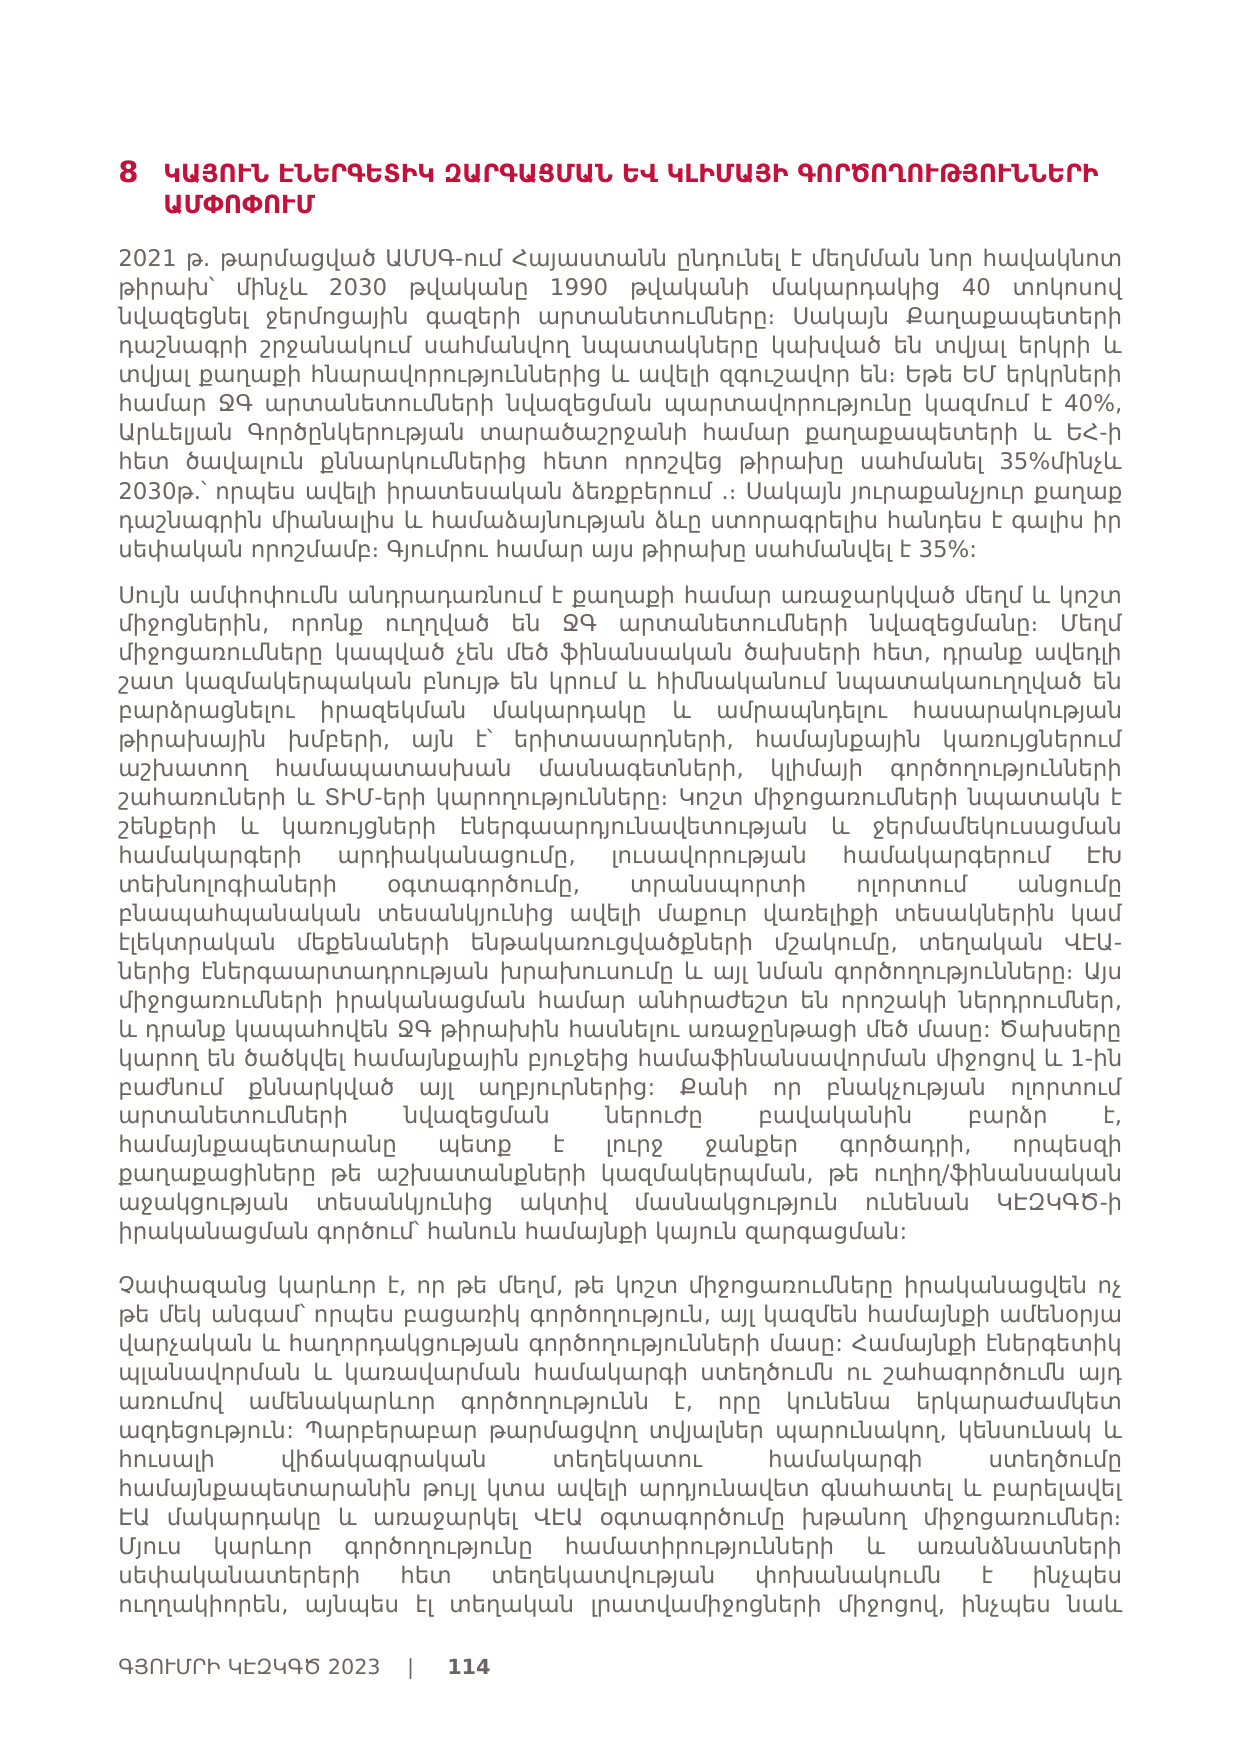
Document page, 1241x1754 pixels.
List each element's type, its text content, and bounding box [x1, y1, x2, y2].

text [118, 1272, 1122, 1618]
text Սույն ամփոփումն անդրադառնում է քաղաքի համար առաջարկված մեղմ և կոշտ միջոցներին, որոնք ուղղված են ՋԳ արտանետումների նվազեցմանը։ Մեղմ միջոցառումները կապված չեն մեծ ֆինանսական ծախսերի հետ, դրանք ավեդլի շատ կազմակերպական բնույթ են կրում և հիմնականում նպատակաուղղված են բարձրացնելու իրազեկման մակարդակը և ամրապնդելու հասարակության թիրախային խմբերի, այն է՝ երիտասարդների, համայնքային կառույցներում աշխատող համապատասխան մասնագետների, կլիմայի գործողությունների շահառուների և ՏԻՄ-երի կարողությունները։ Կոշտ միջոցառումների նպատակն է շենքերի և կառույցների էներգաարդյունավետության և ջերմամեկուսացման համակարգերի արդիականացումը, լուսավորության համակարգերում ԷԽ տեխնոլոգիաների օգտագործումը, տրանսպորտի ոլորտում անցումը բնապահպանական տեսանկյունից ավելի մաքուր վառելիքի տեսակներին կամ էլեկտրական մեքենաների ենթակառուցվածքների մշակումը, տեղական ՎԷԱ-ներից էներգաարտադրության խրախուսումը և այլ նման գործողությունները։ Այս միջոցառումների իրականացման համար անհրաժեշտ են որոշակի ներդրումներ, և դրանք կապահովեն ՋԳ թիրախին հասնելու առաջընթացի մեծ մասը: Ծախսերը կարող են ծածկվել համայնքային բյուջեից համաֆինանսավորման միջոցով և 1-ին բաժնում քննարկված այլ աղբյուրներից: Քանի որ բնակչության ոլորտում արտանետումների նվազեցման ներուժը բավականին բարձր է, համայնքապետարանը պետք է լուրջ ջանքեր գործադրի, որպեսզի քաղաքացիները թե աշխատանքների կազմակերպման, թե ուղիղ/ֆինանսական աջակցության տեսանկյունից ակտիվ մասնակցություն ունենան ԿԷԶԿԳԾ-ի իրականացման գործում՝ հանուն համայնքի կայուն զարգացման: [118, 582, 1122, 1245]
text 2021 թ․ թարմացված ԱՄՍԳ-ում Հայաստանն ընդունել է մեղմման նոր հավակնոտ թիրախ՝ մինչև 2030 թվականը 1990 թվականի մակարդակից 40 տոկոսով նվազեցնել ջերմոցային գազերի արտանետումները։ Սակայն Քաղաքապետերի դաշնագրի շրջանակում սահմանվող նպատակները կախված են տվյալ երկրի և տվյալ քաղաքի հնարավորություններից և ավելի զգուշավոր են։ Եթե ԵՄ երկրների համար ՋԳ արտանետումների նվազեցման պարտավորությունը կազմում է 40%, Արևելյան Գործընկերության տարածաշրջանի համար քաղաքապետերի և ԵՀ-ի հետ ծավալուն քննարկումներից հետո որոշվեց թիրախը սահմանել 35%մինչև 2030թ.՝ որպես ավելի իրատեսական ձեռքբերում ․։ Սակայն յուրաքանչյուր քաղաք դաշնագրին միանալիս և համաձայնության ձևը ստորագրելիս հանդես է գալիս իր սեփական որոշմամբ։ Գյումրու համար այս թիրախը սահմանվել է 35%: [118, 244, 1122, 563]
subtitle ԿԱՅՈՒՆ ԷՆԵՐԳԵՏԻԿ ԶԱՐԳԱՑՄԱՆ ԵՎ ԿԼԻՄԱՅԻ ԳՈՐԾՈՂՈՒԹՅՈՒՆՆԵՐԻ ԱՄՓՈՓՈՒՄ [118, 156, 1122, 219]
